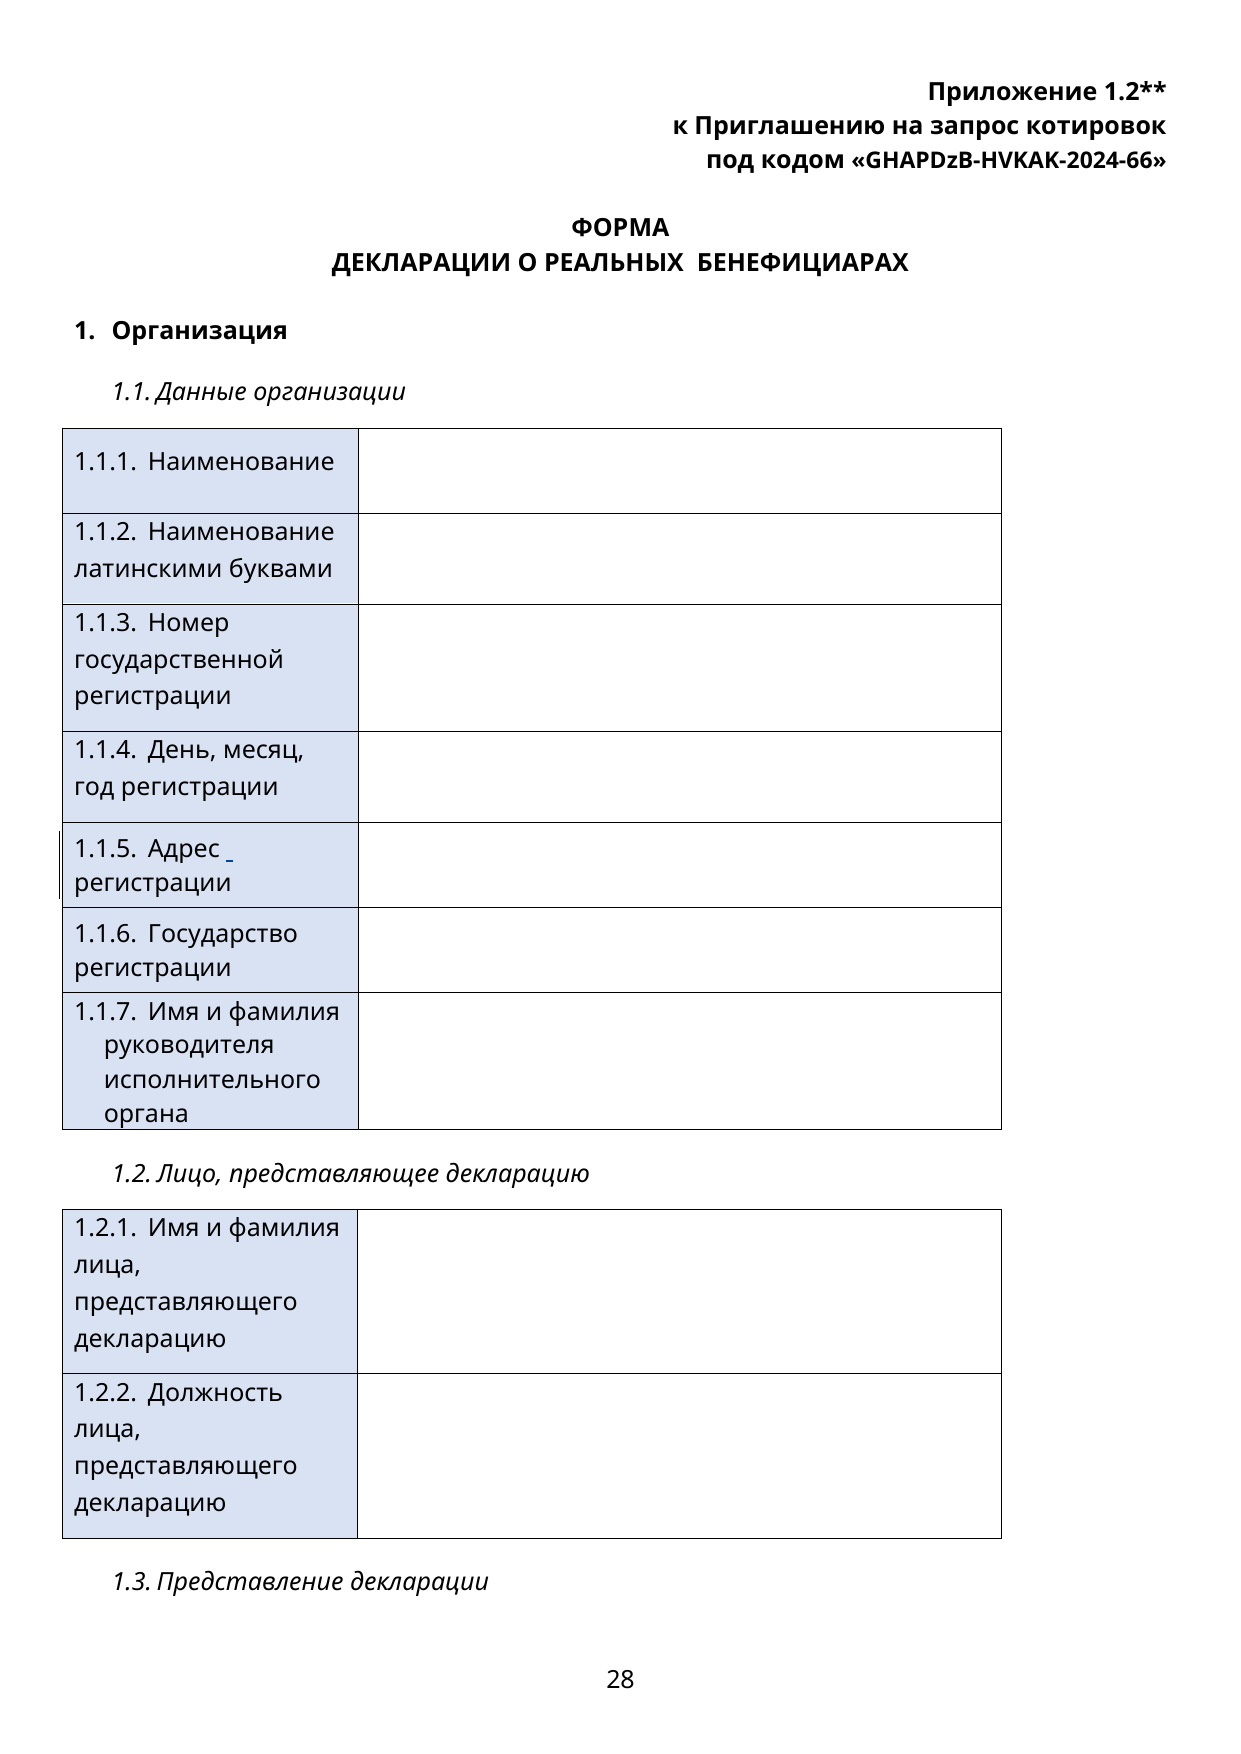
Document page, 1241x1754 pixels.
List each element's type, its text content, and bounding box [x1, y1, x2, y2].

table_header [358, 1210, 1001, 1373]
table_cell День, месяц, год регистрации [63, 732, 358, 822]
table_cell Имя и фамилия руководителя исполнительного органа [63, 993, 358, 1129]
table_header [359, 429, 1001, 513]
table_cell [359, 908, 1001, 992]
list Данные организации [111, 374, 1167, 408]
list Представление декларации [111, 1564, 1167, 1598]
table_header Имя и фамилия лица, представляющего декларацию [63, 1210, 357, 1373]
table_cell [359, 993, 1001, 1129]
table_cell Номер государственной регистрации [63, 605, 358, 731]
list Лицо, представляющее декларацию [111, 1155, 1167, 1189]
table_header Наименование [63, 429, 358, 513]
table_cell [358, 1374, 1001, 1538]
table_cell Государство регистрации [63, 908, 358, 992]
table_cell [359, 514, 1001, 603]
table_cell [359, 605, 1001, 731]
list Организация [74, 312, 1167, 346]
text ДЕКЛАРАЦИИ О РЕАЛЬНЫХ БЕНЕФИЦИАРАХ [74, 244, 1167, 278]
text Приложение 1.2** [74, 74, 1167, 108]
text к Приглашению на запрос котировок под кодом «GHAPDzB-HVKAK-2024-66» [74, 108, 1167, 176]
table_cell Должность лица, представляющего декларацию [63, 1374, 357, 1538]
text ФОРМА [74, 210, 1167, 244]
table_cell Наименование латинскими буквами [63, 514, 358, 603]
table_cell [359, 823, 1001, 907]
table_cell [359, 732, 1001, 822]
table_cell Адрес регистрации [63, 823, 358, 907]
